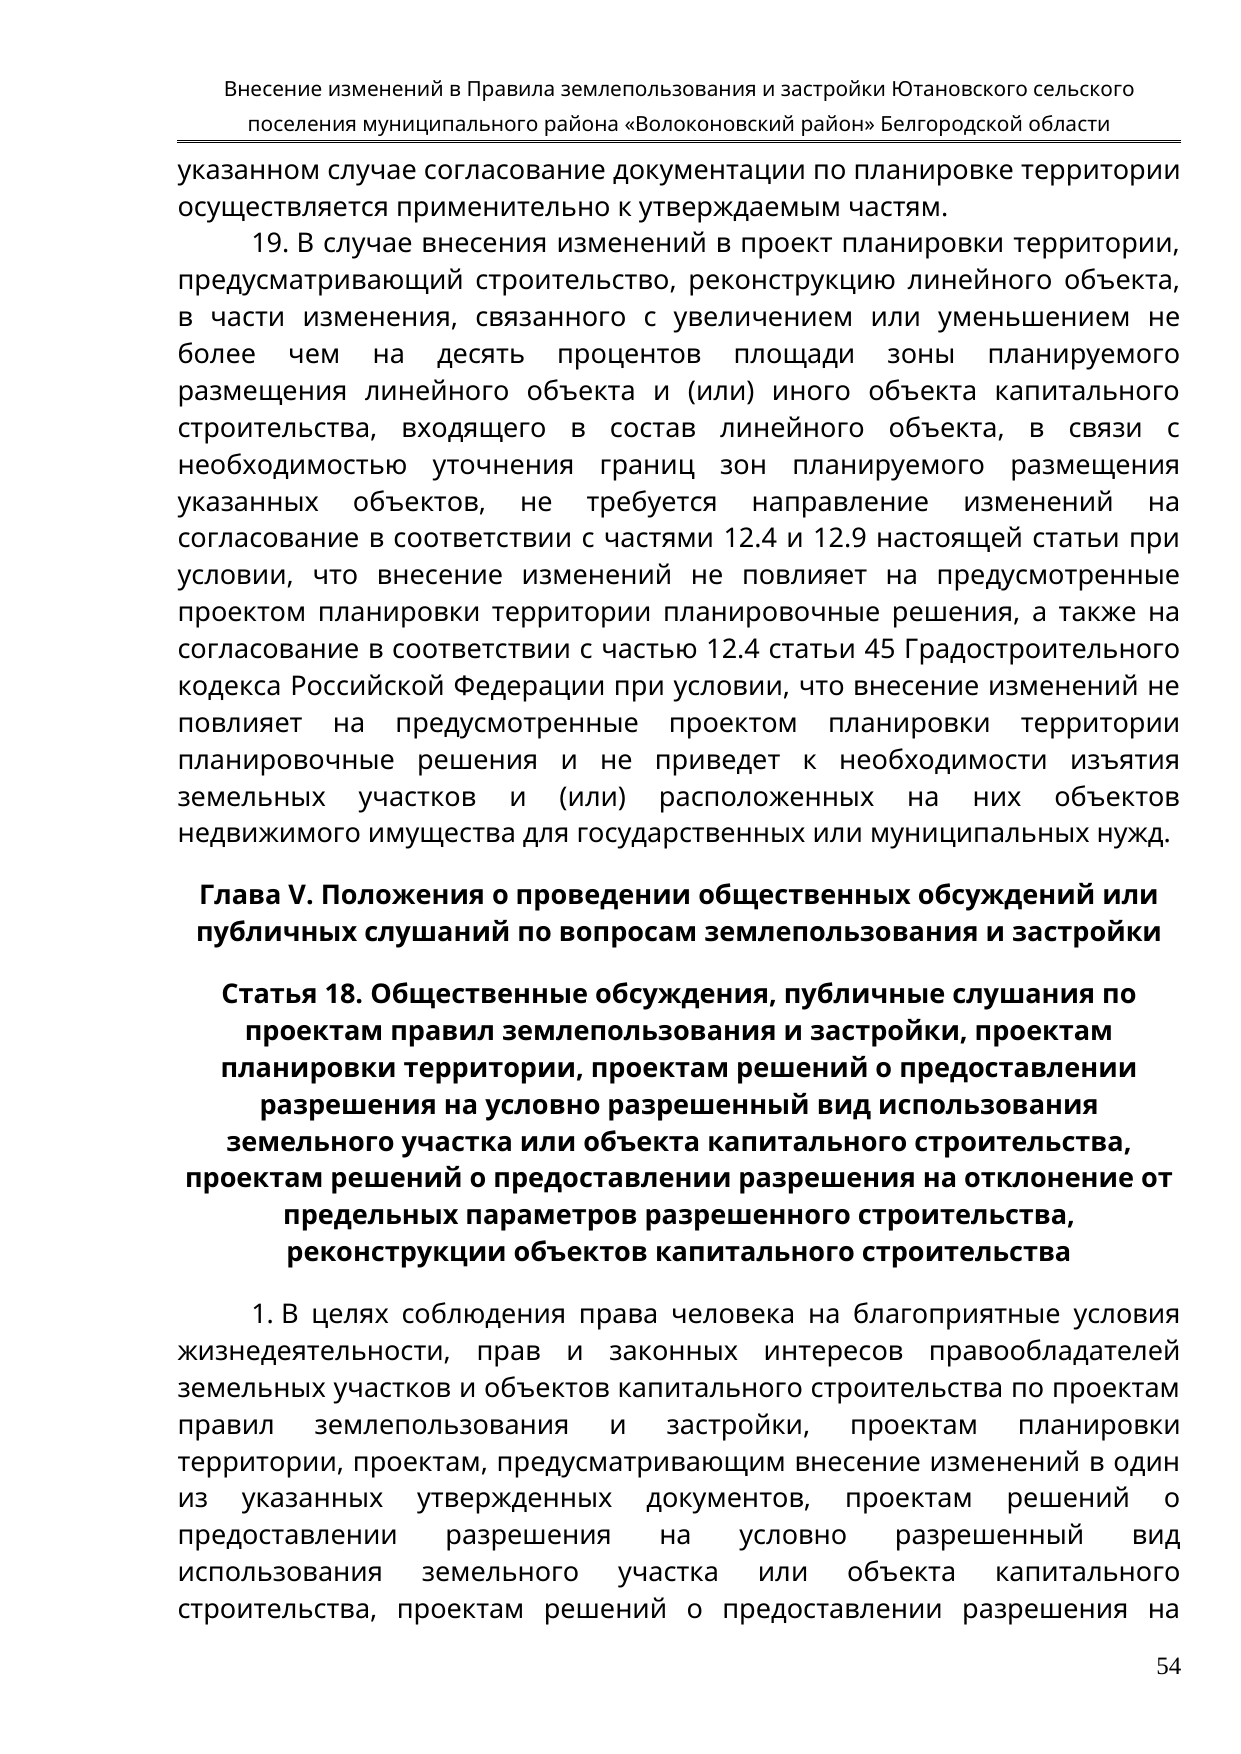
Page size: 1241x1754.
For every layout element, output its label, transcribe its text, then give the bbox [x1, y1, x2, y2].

subtitle Статья 18. Общественные обсуждения, публичные слушания по проектам правил землепользования и застройки, проектам планировки территории, проектам решений о предоставлении разрешения на условно разрешенный вид использования земельного участка или объекта капитального строительства, проектам решений о предоставлении разрешения на отклонение от предельных параметров разрешенного строительства, реконструкции объектов капитального строительства [177, 974, 1181, 1269]
subtitle Глава V. Положения о проведении общественных обсуждений или публичных слушаний по вопросам землепользования и застройки [177, 876, 1181, 949]
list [177, 1294, 1181, 1626]
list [177, 150, 1181, 224]
list В случае внесения изменений в проект планировки территории, предусматривающий строительство, реконструкцию линейного объекта, в части изменения, связанного с увеличением или уменьшением не более чем на десять процентов площади зоны планируемого размещения линейного объекта и (или) иного объекта капитального строительства, входящего в состав линейного объекта, в связи с необходимостью уточнения границ зон планируемого размещения указанных объектов, не требуется направление изменений на согласование в соответствии с частями 12.4 и 12.9 настоящей статьи при условии, что внесение изменений не повлияет на предусмотренные проектом планировки территории планировочные решения, а также на согласование в соответствии с частью 12.4 статьи 45 Градостроительного кодекса Российской Федерации при условии, что внесение изменений не повлияет на предусмотренные проектом планировки территории планировочные решения и не приведет к необходимости изъятия земельных участков и (или) расположенных на них объектов недвижимого имущества для государственных или муниципальных нужд. [177, 224, 1181, 851]
